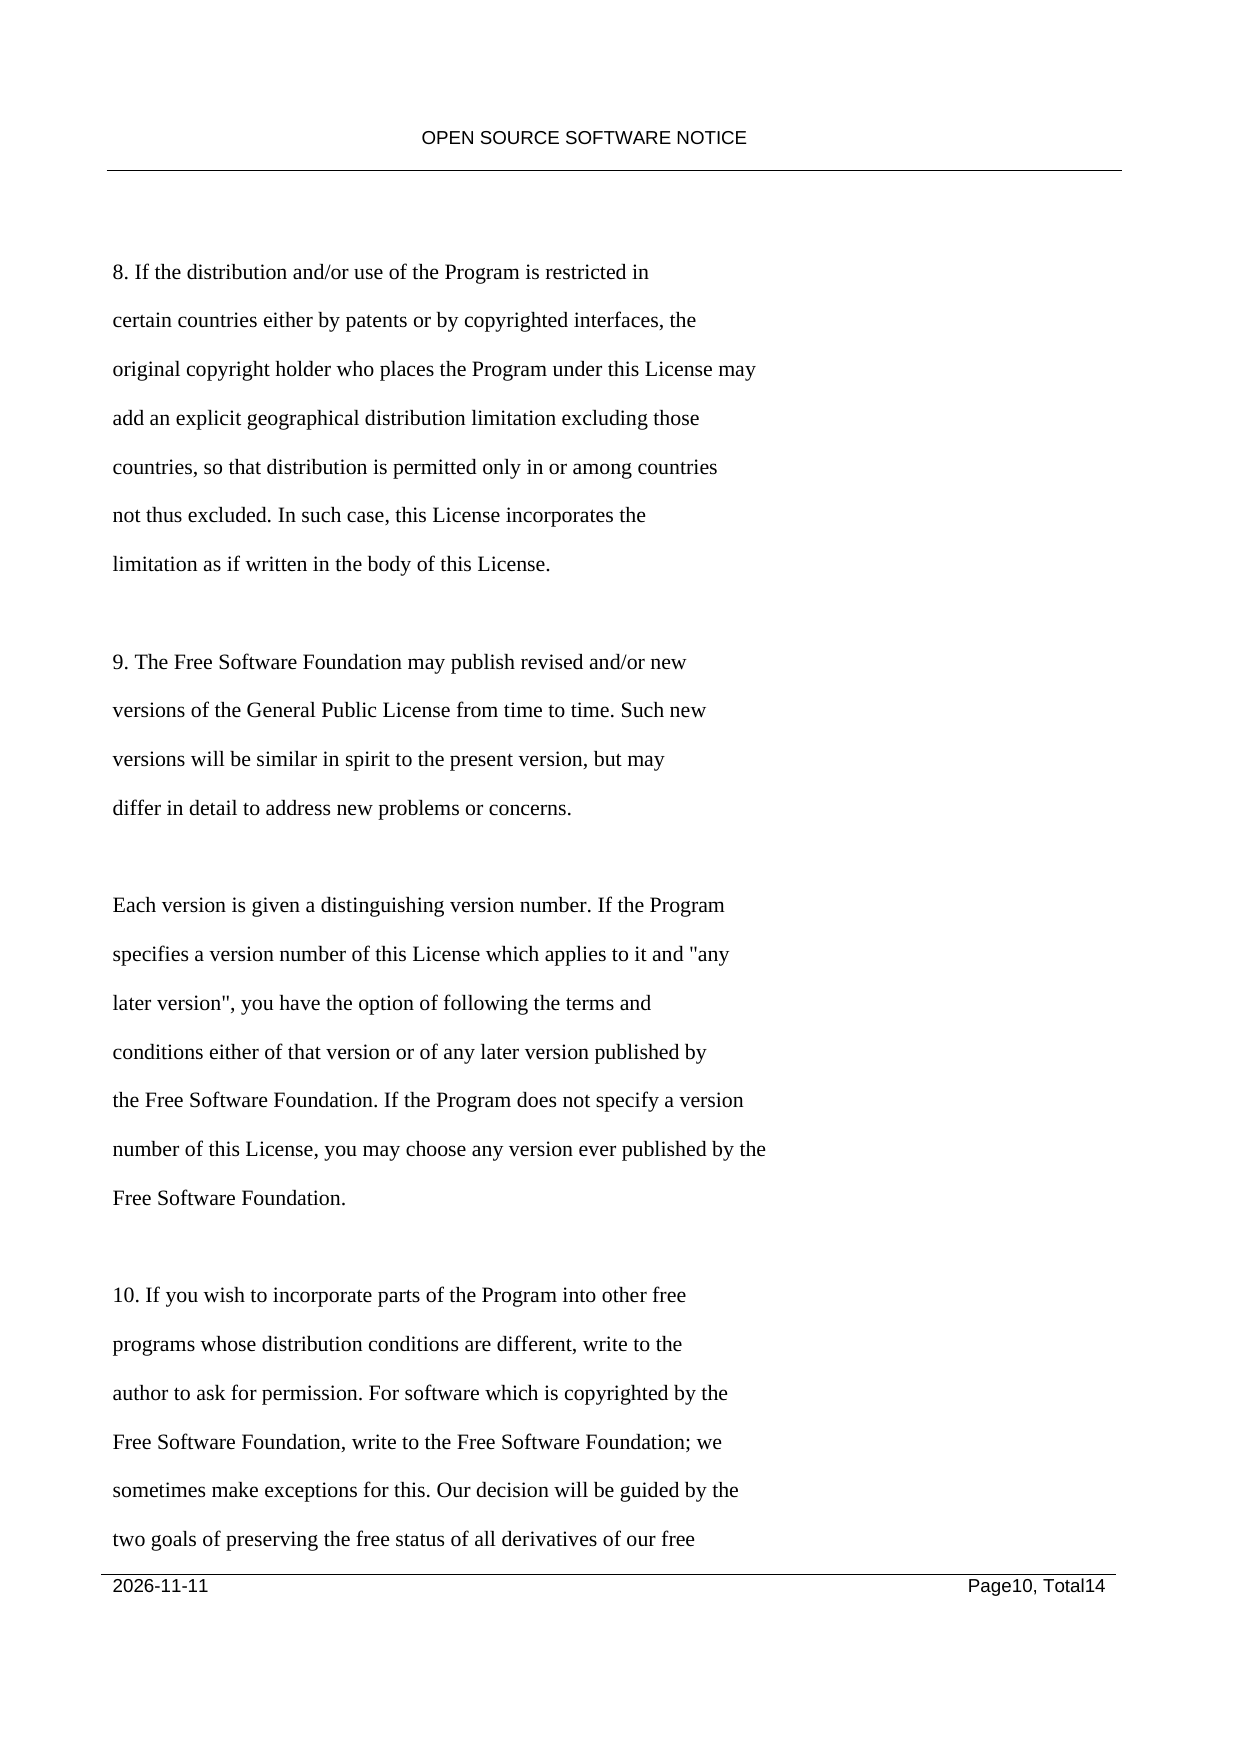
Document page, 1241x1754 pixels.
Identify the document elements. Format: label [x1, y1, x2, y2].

text [112, 206, 1128, 1555]
